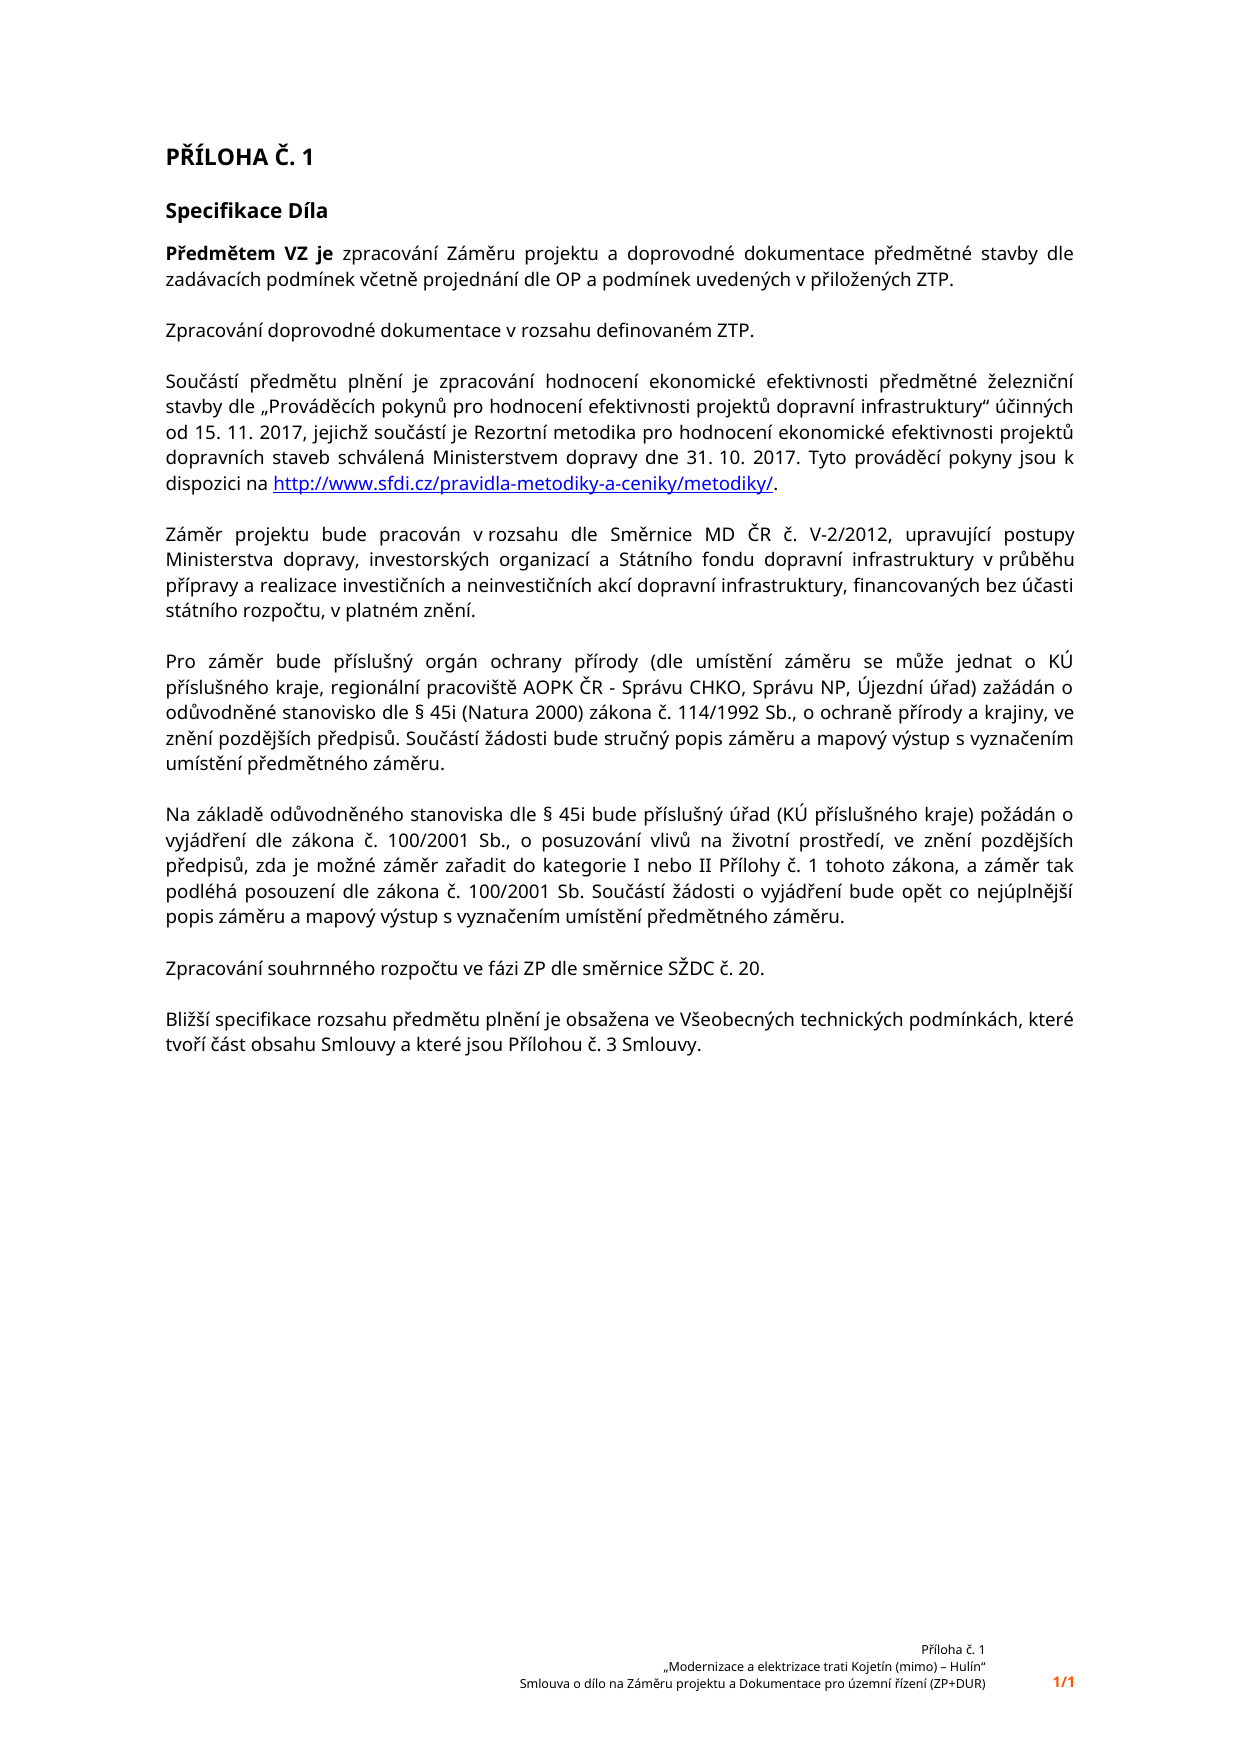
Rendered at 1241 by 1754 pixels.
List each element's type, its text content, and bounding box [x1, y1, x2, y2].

text Pro záměr bude příslušný orgán ochrany přírody (dle umístění záměru se může jednat o KÚ příslušného kraje, regionální pracoviště AOPK ČR - Správu CHKO, Správu NP, Újezdní úřad) zažádán o odůvodněné stanovisko dle § 45i (Natura 2000) zákona č. 114/1992 Sb., o ochraně přírody a krajiny, ve znění pozdějších předpisů. Součástí žádosti bude stručný popis záměru a mapový výstup s vyznačením umístění předmětného záměru. [165, 649, 1075, 776]
text Záměr projektu bude pracován v rozsahu dle Směrnice MD ČR č. V-2/2012, upravující postupy Ministerstva dopravy, investorských organizací a Státního fondu dopravní infrastruktury v průběhu přípravy a realizace investičních a neinvestičních akcí dopravní infrastruktury, financovaných bez účasti státního rozpočtu, v platném znění. [165, 521, 1075, 623]
text Zpracování souhrnného rozpočtu ve fázi ZP dle směrnice SŽDC č. 20. [165, 955, 1075, 980]
text Specifikace Díla [165, 197, 1075, 225]
text Bližší specifikace rozsahu předmětu plnění je obsažena ve Všeobecných technických podmínkách, které tvoří část obsahu Smlouvy a které jsou Přílohou č. 3 Smlouvy. [165, 1006, 1075, 1057]
text Předmětem VZ je zpracování Záměru projektu a doprovodné dokumentace předmětné stavby dle zadávacích podmínek včetně projednání dle OP a podmínek uvedených v přiložených ZTP. [165, 240, 1075, 291]
text Na základě odůvodněného stanoviska dle § 45i bude příslušný úřad (KÚ příslušného kraje) požádán o vyjádření dle zákona č. 100/2001 Sb., o posuzování vlivů na životní prostředí, ve znění pozdějších předpisů, zda je možné záměr zařadit do kategorie I nebo II Přílohy č. 1 tohoto zákona, a záměr tak podléhá posouzení dle zákona č. 100/2001 Sb. Součástí žádosti o vyjádření bude opět co nejúplnější popis záměru a mapový výstup s vyznačením umístění předmětného záměru. [165, 802, 1075, 929]
text Zpracování doprovodné dokumentace v rozsahu definovaném ZTP. [165, 317, 1075, 342]
text Součástí předmětu plnění je zpracování hodnocení ekonomické efektivnosti předmětné železniční stavby dle „Prováděcích pokynů pro hodnocení efektivnosti projektů dopravní infrastruktury“ účinných od 15. 11. 2017, jejichž součástí je Rezortní metodika pro hodnocení ekonomické efektivnosti projektů dopravních staveb schválená Ministerstvem dopravy dne 31. 10. 2017. Tyto prováděcí pokyny jsou k dispozici na http://www.sfdi.cz/pravidla-metodiky-a-ceniky/metodiky/. [165, 368, 1075, 496]
text Příloha č. 1 [165, 141, 1075, 173]
